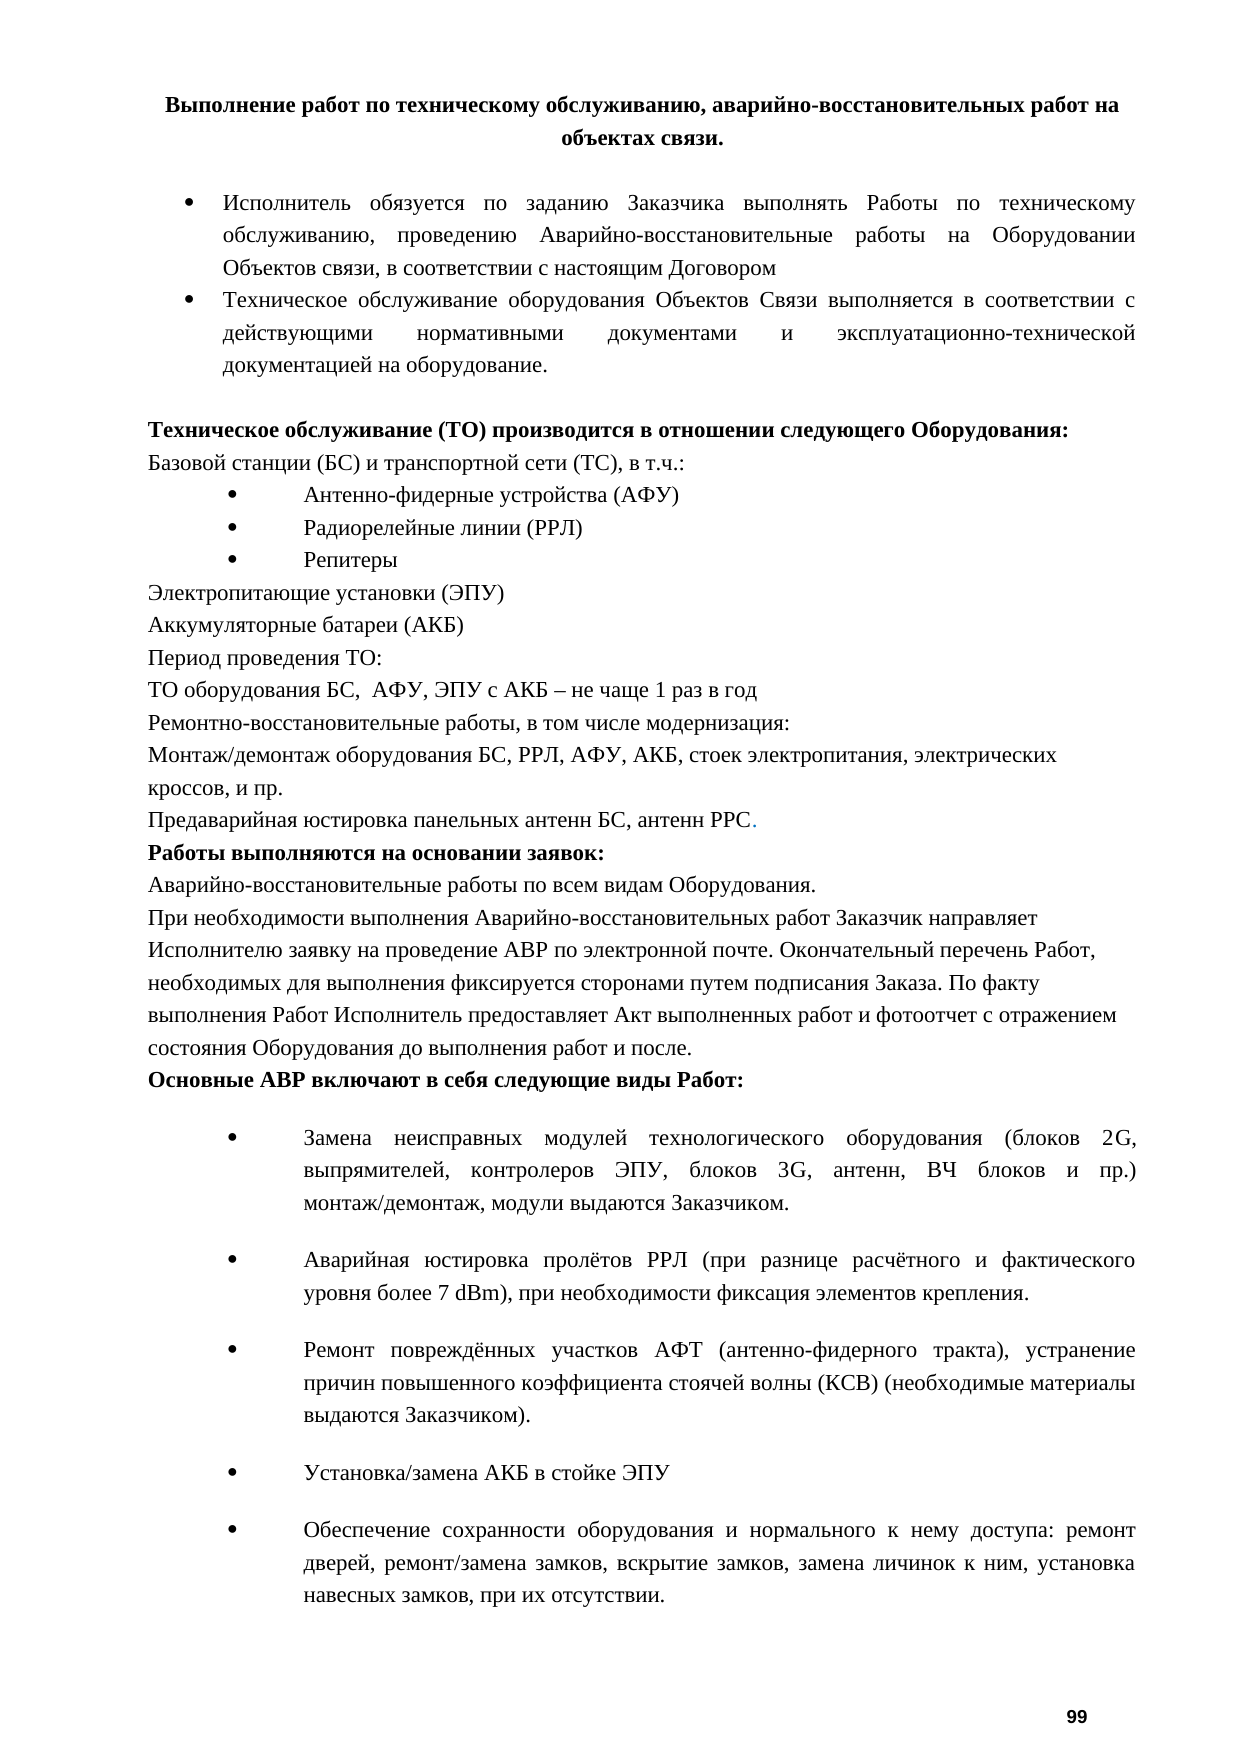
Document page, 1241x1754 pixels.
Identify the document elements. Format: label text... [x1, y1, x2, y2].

text ТО оборудования БС, АФУ, ЭПУ с АКБ – не чаще 1 раз в год [148, 673, 1137, 706]
text Ремонтно-восстановительные работы, в том числе модернизация: [148, 706, 1137, 738]
list Замена неисправных модулей технологического оборудования (блоков 2G, выпрямителей, контролеров ЭПУ, блоков 3G, антенн, ВЧ блоков и пр.) монтаж/демонтаж, модули выдаются Заказчиком. [228, 1121, 1137, 1218]
text Предаварийная юстировка панельных антенн БС, антенн РРС. [148, 803, 1137, 836]
list Антенно-фидерные устройства (АФУ) [228, 478, 1137, 511]
list Аварийная юстировка пролётов РРЛ (при разнице расчётного и фактического уровня более 7 dBm), при необходимости фиксация элементов крепления. [228, 1243, 1137, 1308]
list Исполнитель обязуется по заданию Заказчика выполнять Работы по техническому обслуживанию, проведению Аварийно-восстановительные работы на Оборудовании Объектов связи, в соответствии с настоящим Договором [185, 186, 1137, 283]
text Основные АВР включают в себя следующие виды Работ: [148, 1063, 1137, 1096]
text Период проведения ТО: [148, 641, 1137, 673]
text Базовой станции (БС) и транспортной сети (ТС), в т.ч.: [148, 446, 1137, 478]
text Выполнение работ по техническому обслуживанию, аварийно-восстановительных работ на объектах связи. [148, 88, 1137, 153]
text Монтаж/демонтаж оборудования БС, РРЛ, АФУ, АКБ, стоек электропитания, электрических кроссов, и пр. [148, 738, 1137, 803]
text Техническое обслуживание (ТО) производится в отношении следующего Оборудования: [148, 413, 1137, 446]
text Аварийно-восстановительные работы по всем видам Оборудования. [148, 868, 1137, 901]
text Аккумуляторные батареи (АКБ) [148, 608, 1137, 641]
list Радиорелейные линии (РРЛ) [228, 511, 1137, 543]
text При необходимости выполнения Аварийно-восстановительных работ Заказчик направляет Исполнителю заявку на проведение АВР по электронной почте. Окончательный перечень Работ, необходимых для выполнения фиксируется сторонами путем подписания Заказа. По факту выполнения Работ Исполнитель предоставляет Акт выполненных работ и фотоотчет с отражением состояния Оборудования до выполнения работ и после. [148, 901, 1137, 1063]
text Работы выполняются на основании заявок: [148, 836, 1137, 868]
list Ремонт повреждённых участков АФТ (антенно-фидерного тракта), устранение причин повышенного коэффициента стоячей волны (КСВ) (необходимые материалы выдаются Заказчиком). [228, 1333, 1137, 1431]
list Установка/замена АКБ в стойке ЭПУ [228, 1456, 1137, 1488]
list Репитеры [228, 543, 1137, 576]
list Обеспечение сохранности оборудования и нормального к нему доступа: ремонт дверей, ремонт/замена замков, вскрытие замков, замена личинок к ним, установка навесных замков, при их отсутствии. [228, 1513, 1137, 1611]
text Электропитающие установки (ЭПУ) [148, 576, 1137, 608]
list Техническое обслуживание оборудования Объектов Связи выполняется в соответствии с действующими нормативными документами и эксплуатационно-технической документацией на оборудование. [185, 283, 1137, 381]
